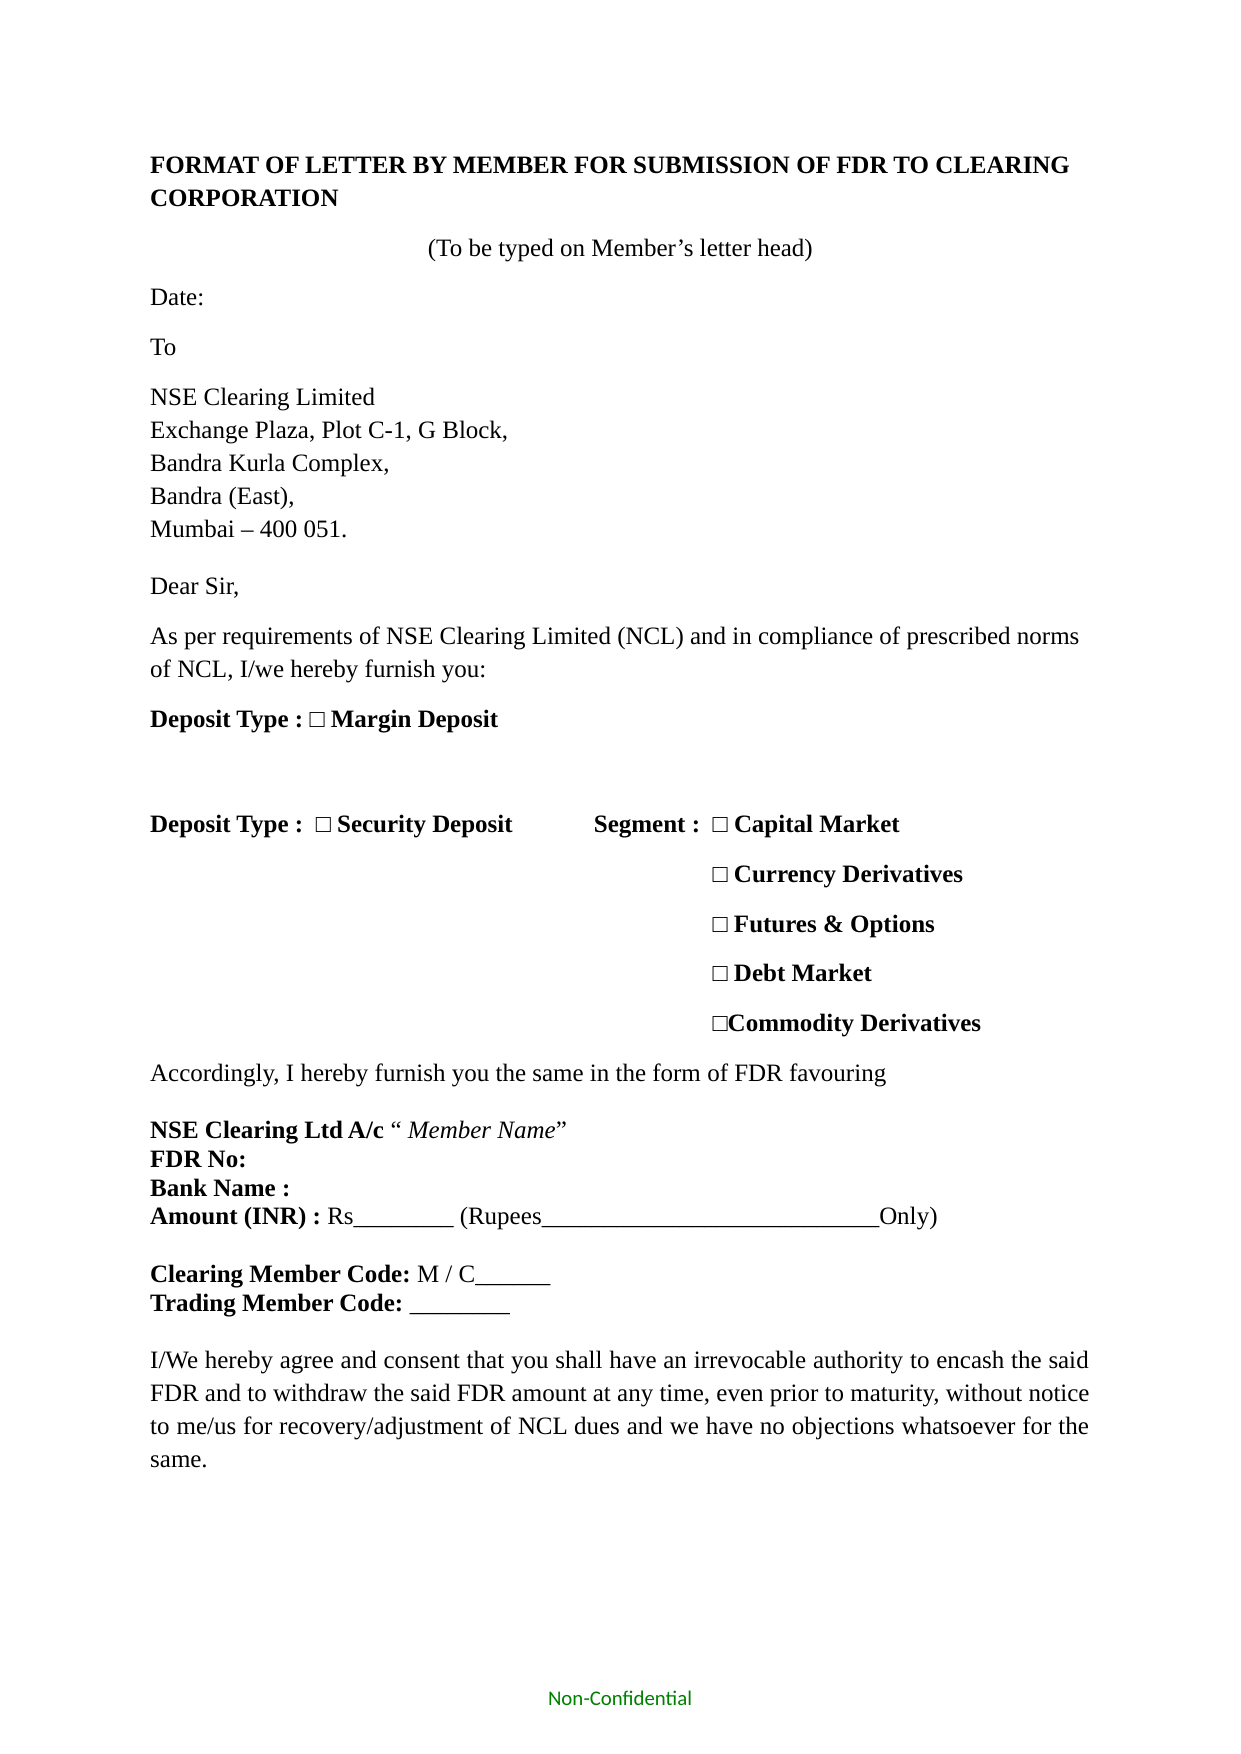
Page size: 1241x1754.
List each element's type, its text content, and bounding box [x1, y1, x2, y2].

text Bandra (East), [150, 481, 1087, 509]
text Bandra Kurla Complex, [150, 448, 1087, 477]
text Deposit Type : □ Security Deposit Segment : □ Capital Market [150, 809, 1090, 838]
text Dear Sir, [150, 571, 1090, 600]
text Trading Member Code: ________ [150, 1288, 1090, 1316]
text FORMAT OF LETTER BY MEMBER FOR SUBMISSION OF FDR TO CLEARING CORPORATION [150, 150, 1090, 212]
text □ Currency Derivatives [150, 859, 1090, 888]
text To [150, 332, 1090, 361]
text As per requirements of NSE Clearing Limited (NCL) and in compliance of prescribed norms of NCL, I/we hereby furnish you: [150, 621, 1090, 683]
text (To be typed on Member’s letter head) [150, 233, 1090, 261]
text I/We hereby agree and consent that you shall have an irrevocable authority to encash the said FDR and to withdraw the said FDR amount at any time, even prior to maturity, without notice to me/us for recovery/adjustment of NCL dues and we have no objections whatsoever for the same. [150, 1345, 1090, 1473]
text Date: [150, 282, 1090, 311]
text FDR No: [150, 1144, 1090, 1173]
text Clearing Member Code: M / C______ [150, 1259, 1090, 1288]
text Exchange Plaza, Plot C-1, G Block, [150, 415, 1087, 443]
text NSE Clearing Limited [150, 382, 1087, 411]
text □ Futures & Options [150, 909, 1090, 937]
text Accordingly, I hereby furnish you the same in the form of FDR favouring [150, 1058, 1090, 1086]
text □ Debt Market [150, 958, 1090, 987]
text Amount (INR) : Rs________ (Rupees___________________________Only) [150, 1201, 1090, 1230]
text Mumbai – 400 051. [150, 514, 1090, 543]
text Deposit Type : □ Margin Deposit [150, 704, 1090, 732]
text Bank Name : [150, 1173, 1090, 1201]
text □Commodity Derivatives [150, 1008, 1090, 1037]
text NSE Clearing Ltd A/c “ Member Name” [150, 1115, 1090, 1144]
